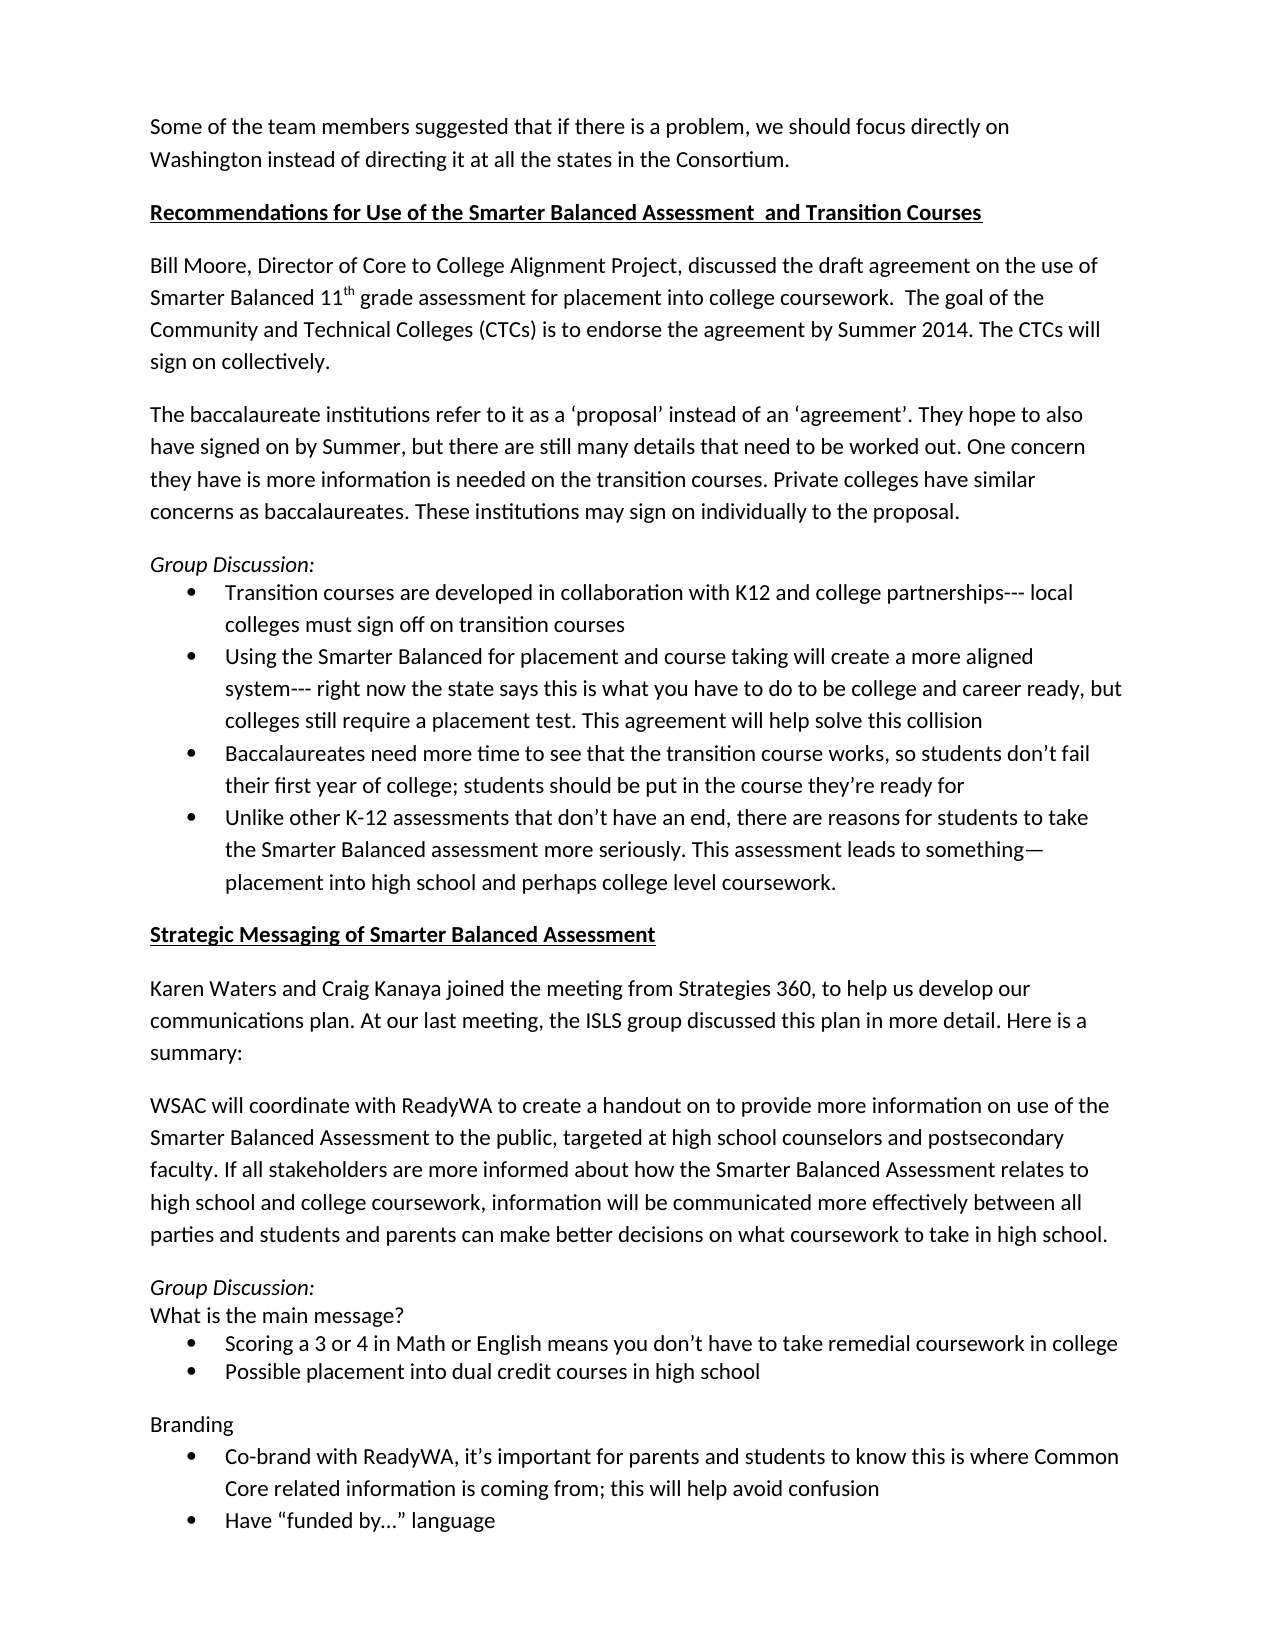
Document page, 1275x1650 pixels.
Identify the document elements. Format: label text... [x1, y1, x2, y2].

list Using the Smarter Balanced for placement and course taking will create a more aligned system--- right now the state says this is what you have to do to be college and career ready, but colleges still require a placement test. This agreement will help solve this collision [187, 642, 1125, 735]
text Karen Waters and Craig Kanaya joined the meeting from Strategies 360, to help us develop our communications plan. At our last meeting, the ISLS group discussed this plan in more detail. Here is a summary: [150, 974, 1125, 1066]
list Co-brand with ReadyWA, it’s important for parents and students to know this is where Common Core related information is coming from; this will help avoid confusion [187, 1442, 1125, 1502]
text Some of the team members suggested that if there is a problem, we should focus directly on Washington instead of directing it at all the states in the Consortium. [150, 112, 1125, 173]
list Scoring a 3 or 4 in Math or English means you don’t have to take remedial coursework in college [187, 1329, 1125, 1357]
text Group Discussion: [150, 1273, 1125, 1301]
text WSAC will coordinate with ReadyWA to create a handout on to provide more information on use of the Smarter Balanced Assessment to the public, targeted at high school counselors and postsecondary faculty. If all stakeholders are more informed about how the Smarter Balanced Assessment relates to high school and college coursework, information will be communicated more effectively between all parties and students and parents can make better decisions on what coursework to take in high school. [150, 1091, 1125, 1248]
list Baccalaureates need more time to see that the transition course works, so students don’t fail their first year of college; students should be put in the course they’re ready for [187, 739, 1125, 799]
list Transition courses are developed in collaboration with K12 and college partnerships--- local colleges must sign off on transition courses [187, 578, 1125, 638]
text Bill Moore, Director of Core to College Alignment Project, discussed the draft agreement on the use of Smarter Balanced 11th grade assessment for placement into college coursework. The goal of the Community and Technical Colleges (CTCs) is to endorse the agreement by Summer 2014. The CTCs will sign on collectively. [150, 251, 1125, 375]
list Have “funded by…” language [187, 1506, 1125, 1534]
text Branding [150, 1410, 1125, 1438]
text What is the main message? [150, 1301, 1125, 1329]
text Strategic Messaging of Smarter Balanced Assessment [150, 921, 1125, 949]
text The baccalaureate institutions refer to it as a ‘proposal’ instead of an ‘agreement’. They hope to also have signed on by Summer, but there are still many details that need to be worked out. One concern they have is more information is needed on the transition courses. Private colleges have similar concerns as baccalaureates. These institutions may sign on individually to the proposal. [150, 400, 1125, 525]
list Possible placement into dual credit courses in high school [187, 1357, 1125, 1385]
text Group Discussion: [150, 550, 1125, 578]
text Recommendations for Use of the Smarter Balanced Assessment and Transition Courses [150, 198, 1125, 226]
list Unlike other K-12 assessments that don’t have an end, there are reasons for students to take the Smarter Balanced assessment more seriously. This assessment leads to something—placement into high school and perhaps college level coursework. [187, 803, 1125, 896]
